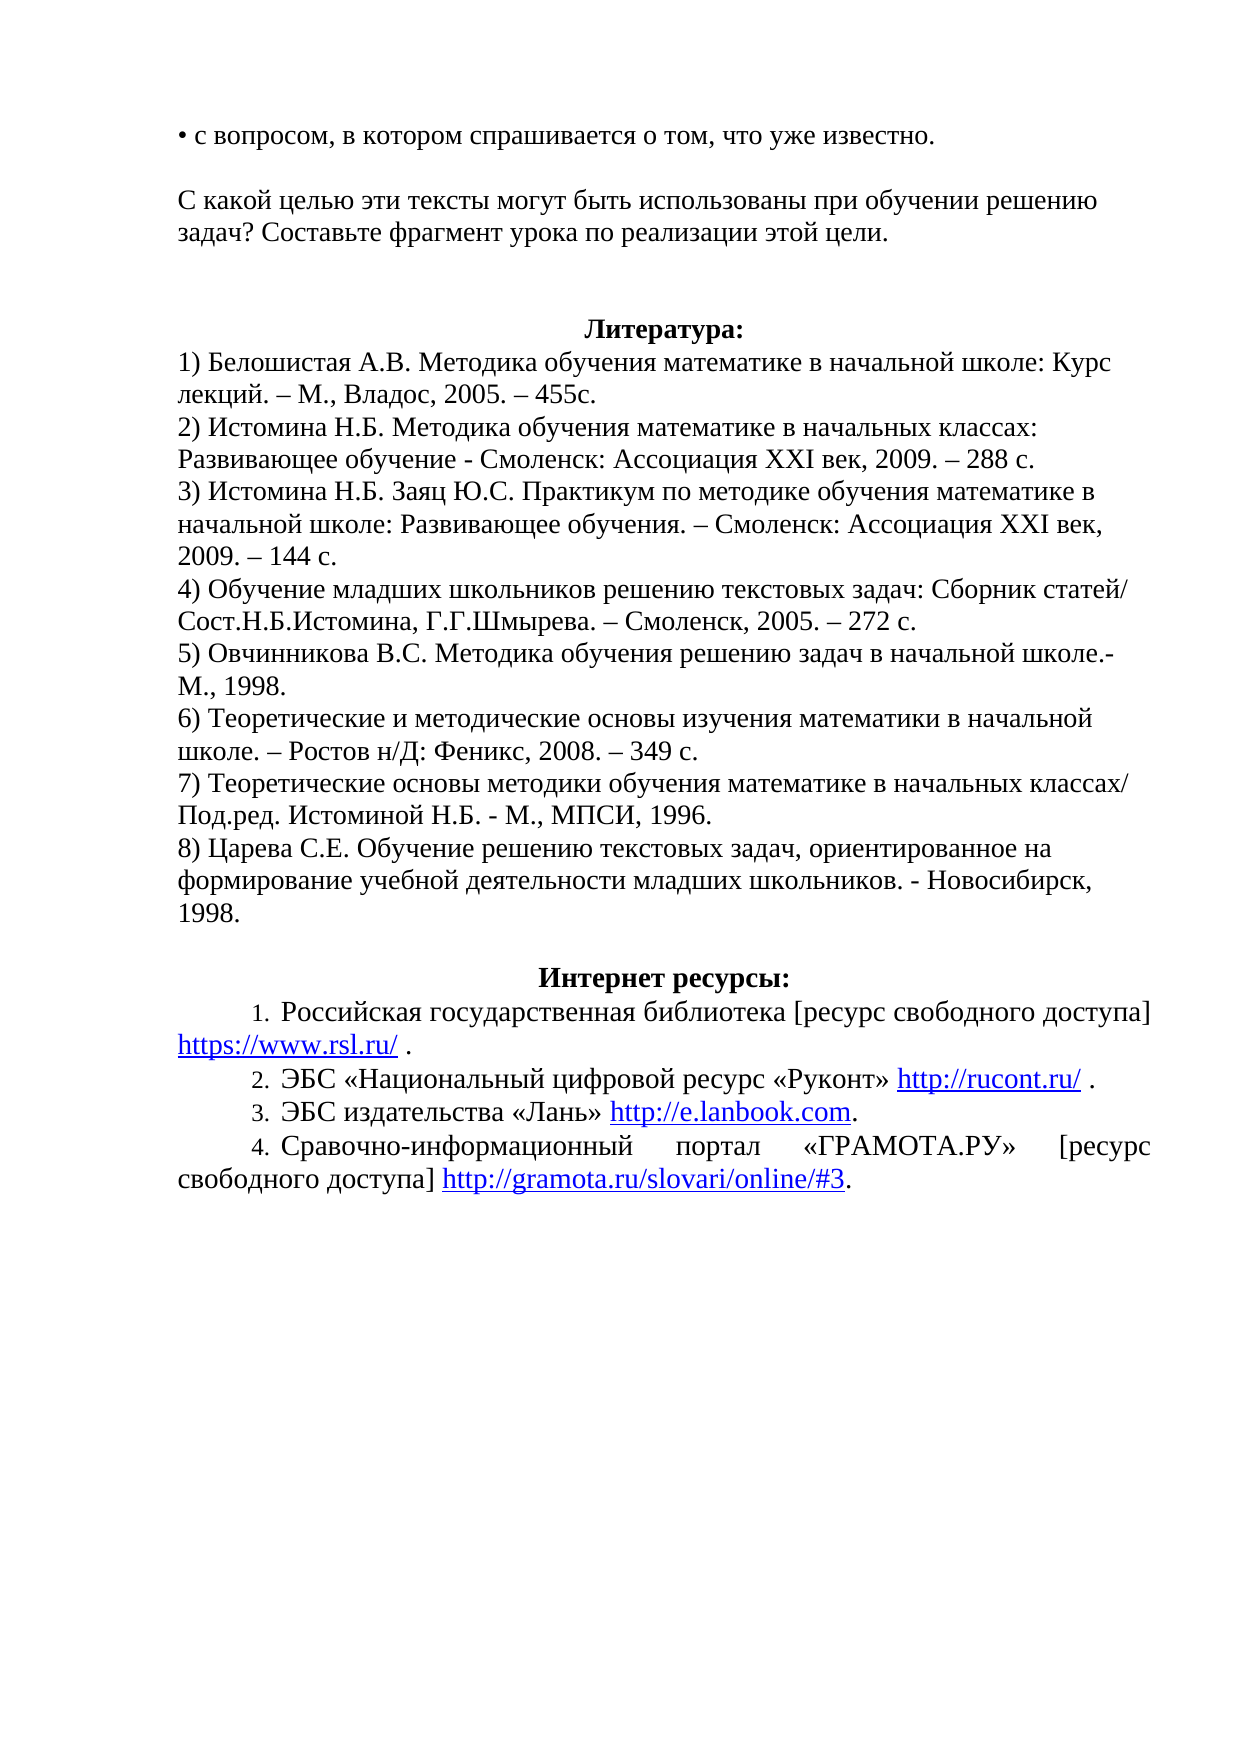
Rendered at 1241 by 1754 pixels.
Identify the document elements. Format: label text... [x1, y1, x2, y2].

text 8) Царева С.Е. Обучение решению текстовых задач, ориентированное на формирование учебной деятельности младших школьников. - Новосибирск, 1998. [177, 831, 1152, 928]
text 6) Теоретические и методические основы изучения математики в начальной школе. – Ростов н/Д: Феникс, 2008. – 349 с. [177, 701, 1152, 766]
text 7) Теоретические основы методики обучения математике в начальных классах/ Под.ред. Истоминой Н.Б. - М., МПСИ, 1996. [177, 766, 1152, 831]
text Интернет ресурсы: [177, 960, 1152, 994]
list Российская государственная библиотека [ресурс свободного доступа] https://www.rsl.ru/ . [177, 994, 1152, 1061]
list Сравочно-информационный портал «ГРАМОТА.РУ» [ресурс свободного доступа] http://gramota.ru/slovari/online/#3. [177, 1128, 1152, 1195]
text 5) Овчинникова В.С. Методика обучения решению задач в начальной школе.- М., 1998. [177, 636, 1152, 701]
text 1) Белошистая А.В. Методика обучения математике в начальной школе: Курс лекций. – М., Владос, 2005. – 455с. [177, 345, 1152, 410]
text • с вопросом, в котором спрашивается о том, что уже известно. [177, 118, 1152, 151]
text Литература: [177, 312, 1152, 345]
text 4) Обучение младших школьников решению текстовых задач: Сборник статей/ Сост.Н.Б.Истомина, Г.Г.Шмырева. – Смоленск, 2005. – 272 с. [177, 572, 1152, 636]
list ЭБС издательства «Лань» http://e.lanbook.com. [177, 1094, 1152, 1128]
list ЭБС «Национальный цифровой ресурс «Руконт» http://rucont.ru/ . [177, 1061, 1152, 1094]
text С какой целью эти тексты могут быть использованы при обучении решению задач? Составьте фрагмент урока по реализации этой цели. [177, 183, 1152, 248]
text 3) Истомина Н.Б. Заяц Ю.С. Практикум по методике обучения математике в начальной школе: Развивающее обучения. – Смоленск: Ассоциация XXI век, 2009. – 144 с. [177, 474, 1152, 572]
text 2) Истомина Н.Б. Методика обучения математике в начальных классах: Развивающее обучение - Смоленск: Ассоциация XXI век, 2009. – 288 с. [177, 410, 1152, 474]
